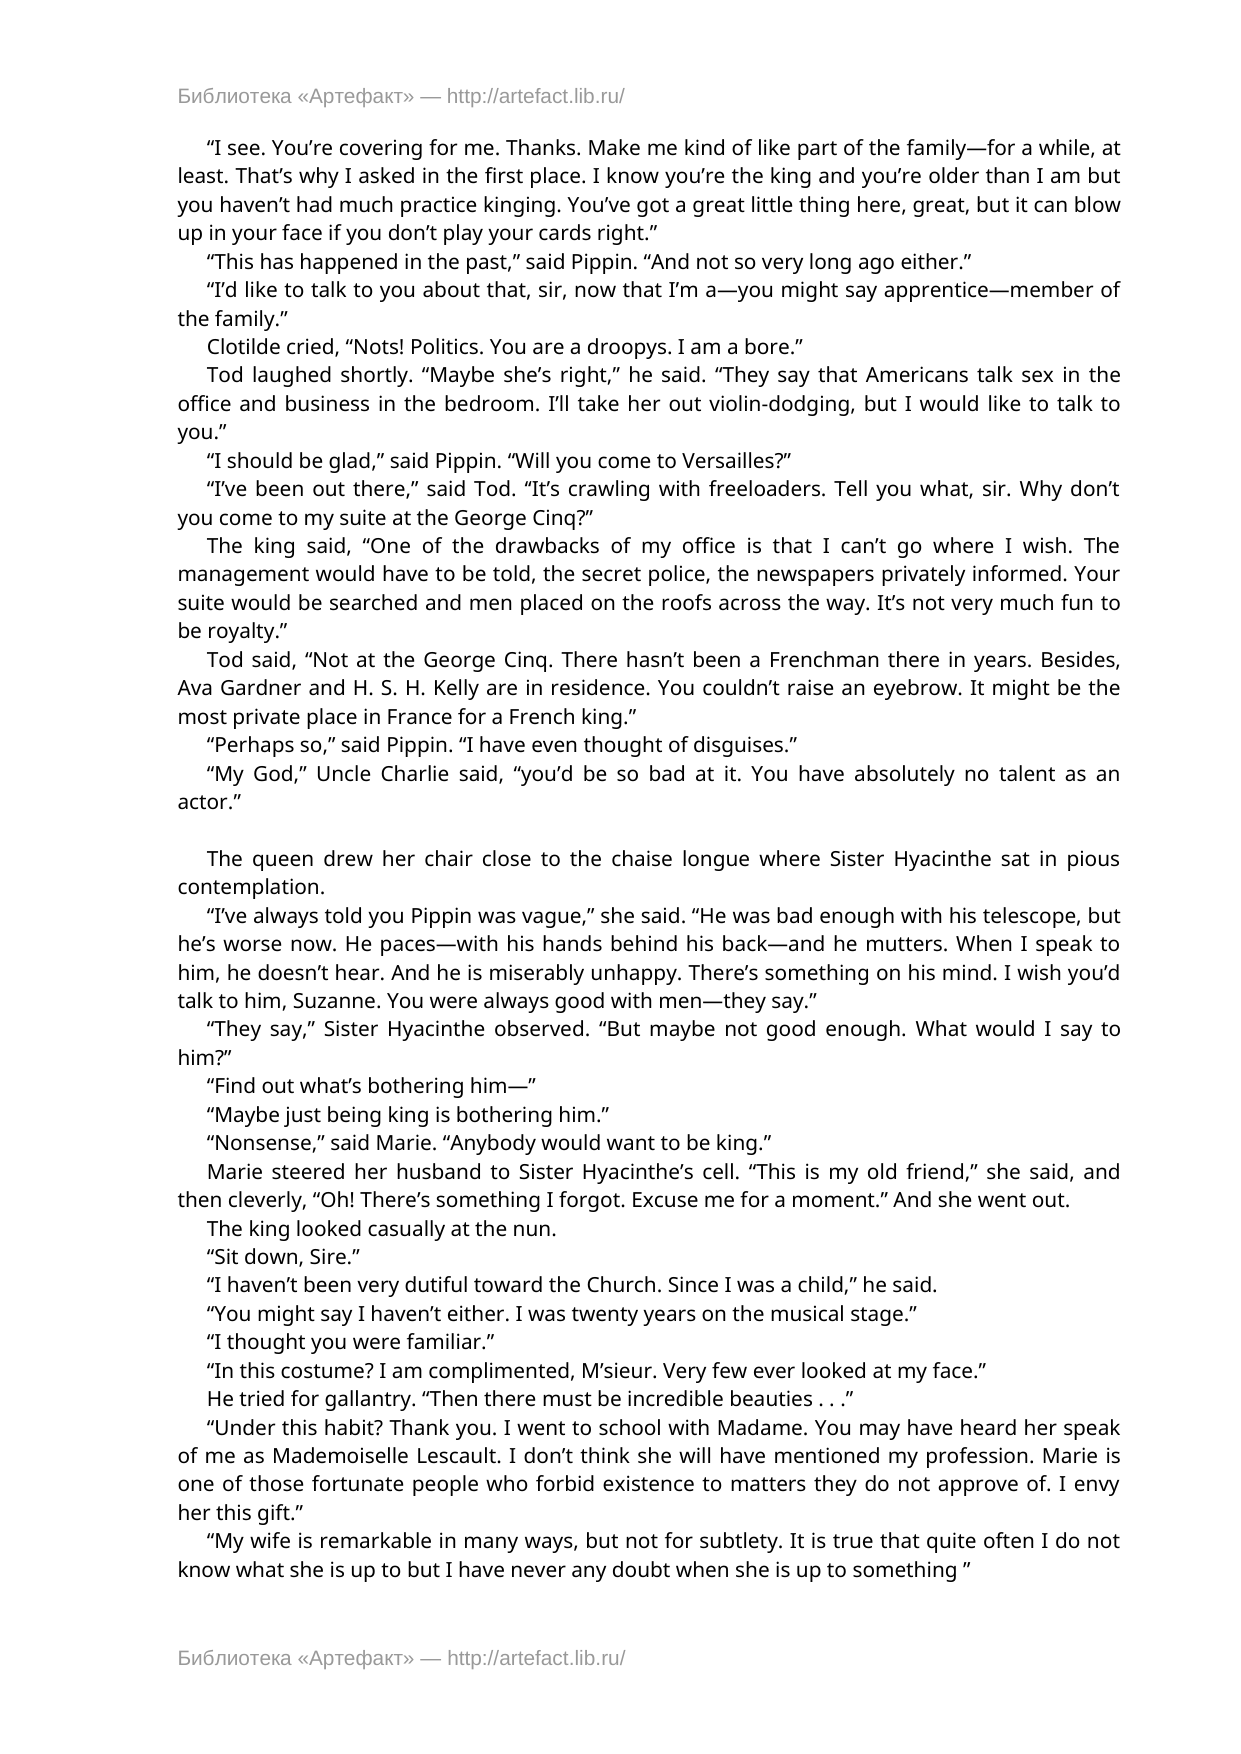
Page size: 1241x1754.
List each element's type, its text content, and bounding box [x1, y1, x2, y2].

text Tod said, “Not at the George Cinq. There hasn’t been a Frenchman there in years. Besides, Ava Gardner and H. S. H. Kelly are in residence. You couldn’t raise an eyebrow. It might be the most private place in France for a French king.” [177, 645, 1122, 730]
text “My God,” Uncle Charlie said, “you’d be so bad at it. You have absolutely no talent as an actor.” [177, 759, 1122, 816]
text “I’ve always told you Pippin was vague,” she said. “He was bad enough with his telescope, but he’s worse now. He paces—with his hands behind his back—and he mutters. When I speak to him, he doesn’t hear. And he is miserably unhappy. There’s something on his mind. I wish you’d talk to him, Suzanne. You were always good with men—they say.” [177, 901, 1122, 1014]
text “Sit down, Sire.” [177, 1242, 1122, 1271]
text “In this costume? I am complimented, M’sieur. Very few ever looked at my face.” [177, 1356, 1122, 1384]
text “Nonsense,” said Marie. “Anybody would want to be king.” [177, 1128, 1122, 1157]
text He tried for gallantry. “Then there must be incredible beauties . . .” [177, 1384, 1122, 1413]
text “I thought you were familiar.” [177, 1327, 1122, 1356]
text Marie steered her husband to Sister Hyacinthe’s cell. “This is my old friend,” she said, and then cleverly, “Oh! There’s something I forgot. Excuse me for a moment.” And she went out. [177, 1157, 1122, 1214]
text “I see. You’re covering for me. Thanks. Make me kind of like part of the family—for a while, at least. That’s why I asked in the first place. I know you’re the king and you’re older than I am but you haven’t had much practice kinging. You’ve got a great little thing here, great, but it can blow up in your face if you don’t play your cards right.” [177, 133, 1122, 247]
text The king said, “One of the drawbacks of my office is that I can’t go where I wish. The management would have to be told, the secret police, the newspapers privately informed. Your suite would be searched and men placed on the roofs across the way. It’s not very much fun to be royalty.” [177, 531, 1122, 645]
text “Find out what’s bothering him—” [177, 1071, 1122, 1100]
text “I’d like to talk to you about that, sir, now that I’m a—you might say apprentice—member of the family.” [177, 275, 1122, 332]
text “Maybe just being king is bothering him.” [177, 1100, 1122, 1128]
text “They say,” Sister Hyacinthe observed. “But maybe not good enough. What would I say to him?” [177, 1014, 1122, 1071]
text “Perhaps so,” said Pippin. “I have even thought of disguises.” [177, 730, 1122, 759]
text “I haven’t been very dutiful toward the Church. Since I was a child,” he said. [177, 1271, 1122, 1299]
text Tod laughed shortly. “Maybe she’s right,” he said. “They say that Americans talk sex in the office and business in the bedroom. I’ll take her out violin-dodging, but I would like to talk to you.” [177, 361, 1122, 446]
text “I should be glad,” said Pippin. “Will you come to Versailles?” [177, 446, 1122, 474]
text “My wife is remarkable in many ways, but not for subtlety. It is true that quite often I do not know what she is up to but I have never any doubt when she is up to something ” [177, 1526, 1122, 1583]
text “Under this habit? Thank you. I went to school with Madame. You may have heard her speak of me as Mademoiselle Lescault. I don’t think she will have mentioned my profession. Marie is one of those fortunate people who forbid existence to matters they do not approve of. I envy her this gift.” [177, 1413, 1122, 1526]
text Clotilde cried, “Nots! Politics. You are a droopys. I am a bore.” [177, 332, 1122, 361]
text The king looked casually at the nun. [177, 1214, 1122, 1242]
text “You might say I haven’t either. I was twenty years on the musical stage.” [177, 1299, 1122, 1327]
text The queen drew her chair close to the chaise longue where Sister Hyacinthe sat in pious contemplation. [177, 844, 1122, 901]
text “This has happened in the past,” said Pippin. “And not so very long ago either.” [177, 247, 1122, 275]
text “I’ve been out there,” said Tod. ‘‘It’s crawling with freeloaders. Tell you what, sir. Why don’t you come to my suite at the George Cinq?” [177, 474, 1122, 531]
